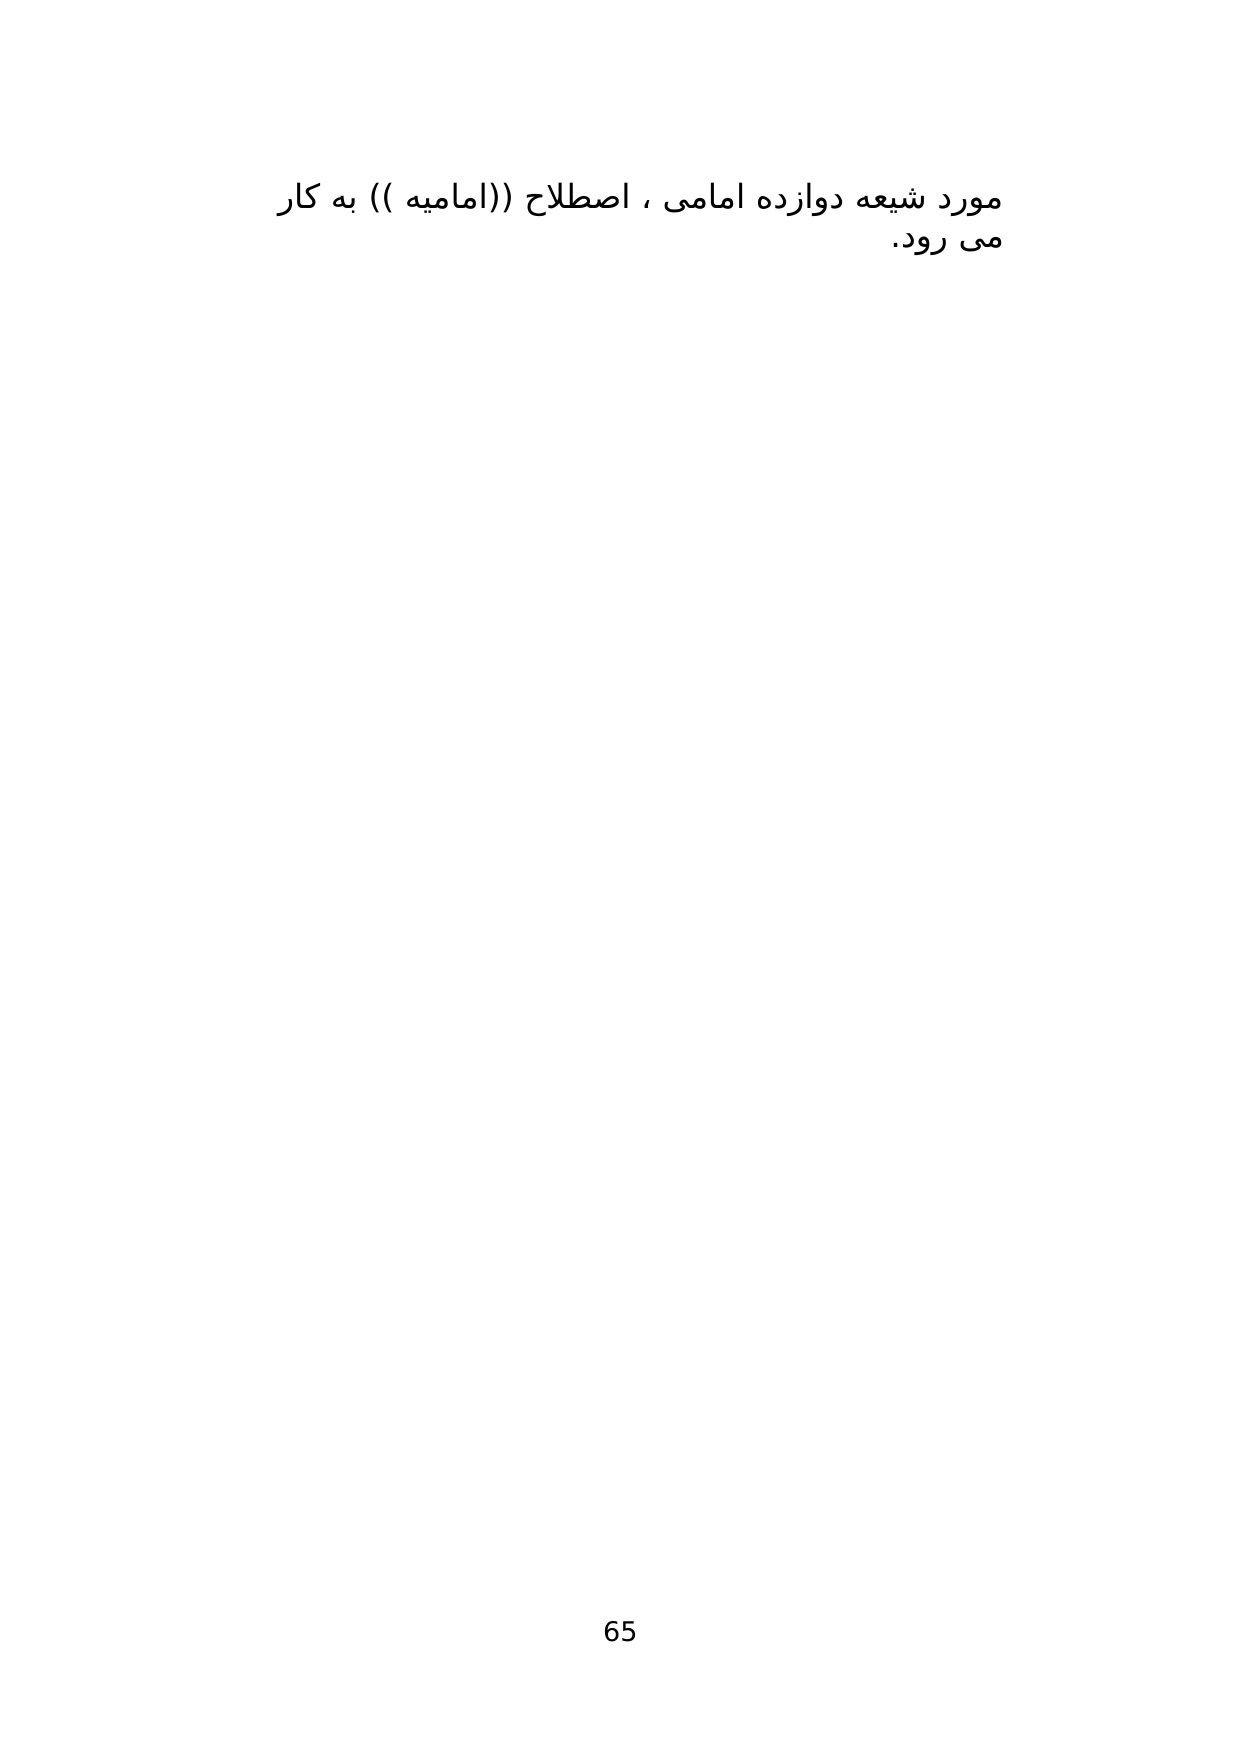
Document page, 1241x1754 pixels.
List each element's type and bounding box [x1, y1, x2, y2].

text [236, 177, 1004, 255]
